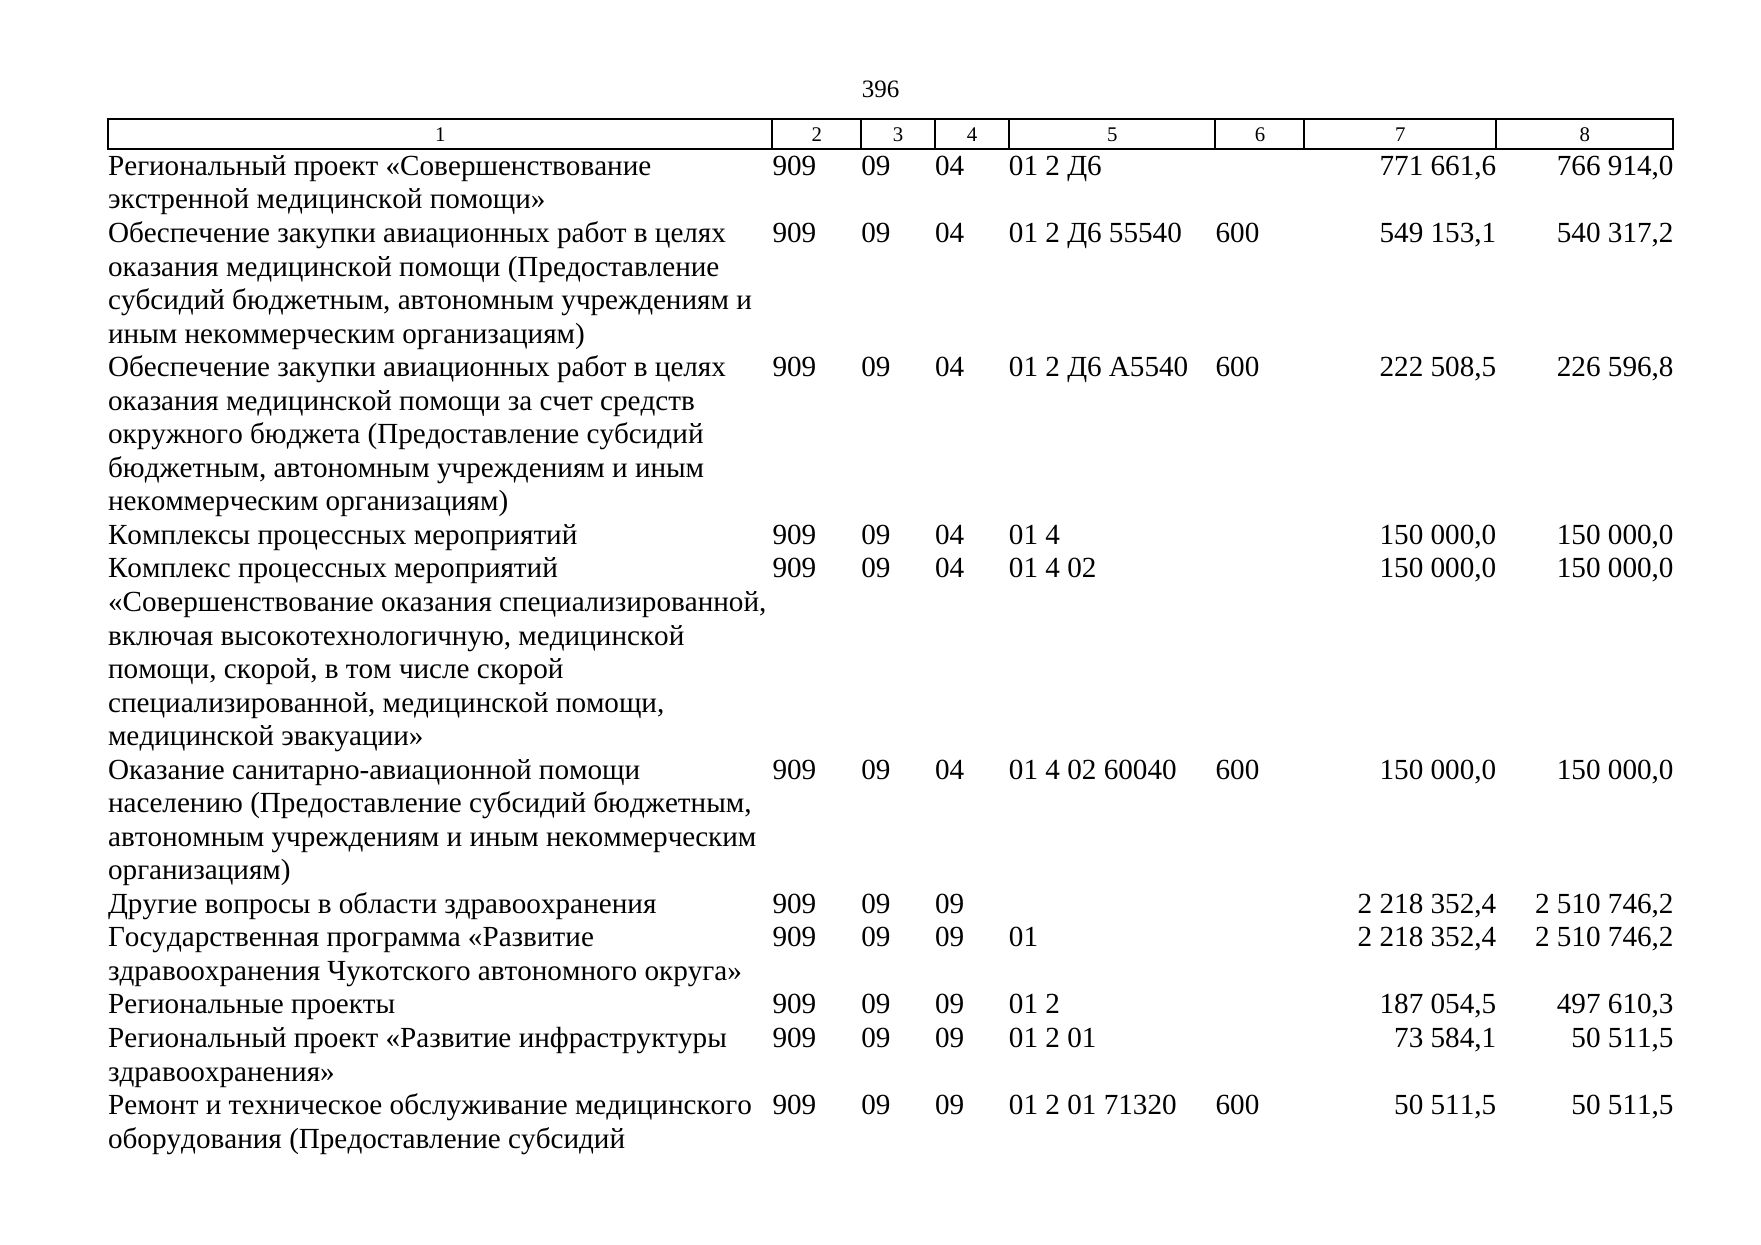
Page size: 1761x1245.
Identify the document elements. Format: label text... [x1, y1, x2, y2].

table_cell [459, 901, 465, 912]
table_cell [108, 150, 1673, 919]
table_header 2 [773, 120, 860, 148]
table_header 1 [109, 120, 771, 148]
table_header 6 [1216, 120, 1303, 148]
table_header 8 [1497, 120, 1672, 148]
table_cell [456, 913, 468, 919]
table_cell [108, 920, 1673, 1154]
table_header 5 [1010, 120, 1214, 148]
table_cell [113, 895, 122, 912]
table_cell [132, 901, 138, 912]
table_header 3 [862, 120, 934, 148]
table_header 4 [936, 120, 1008, 148]
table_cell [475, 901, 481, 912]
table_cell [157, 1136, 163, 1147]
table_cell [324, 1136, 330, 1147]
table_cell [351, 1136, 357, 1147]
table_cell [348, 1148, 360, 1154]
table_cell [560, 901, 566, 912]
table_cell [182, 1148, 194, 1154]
table_header 7 [1305, 120, 1495, 148]
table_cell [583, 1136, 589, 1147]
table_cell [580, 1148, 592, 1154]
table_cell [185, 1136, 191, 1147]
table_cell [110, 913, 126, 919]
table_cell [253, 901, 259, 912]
